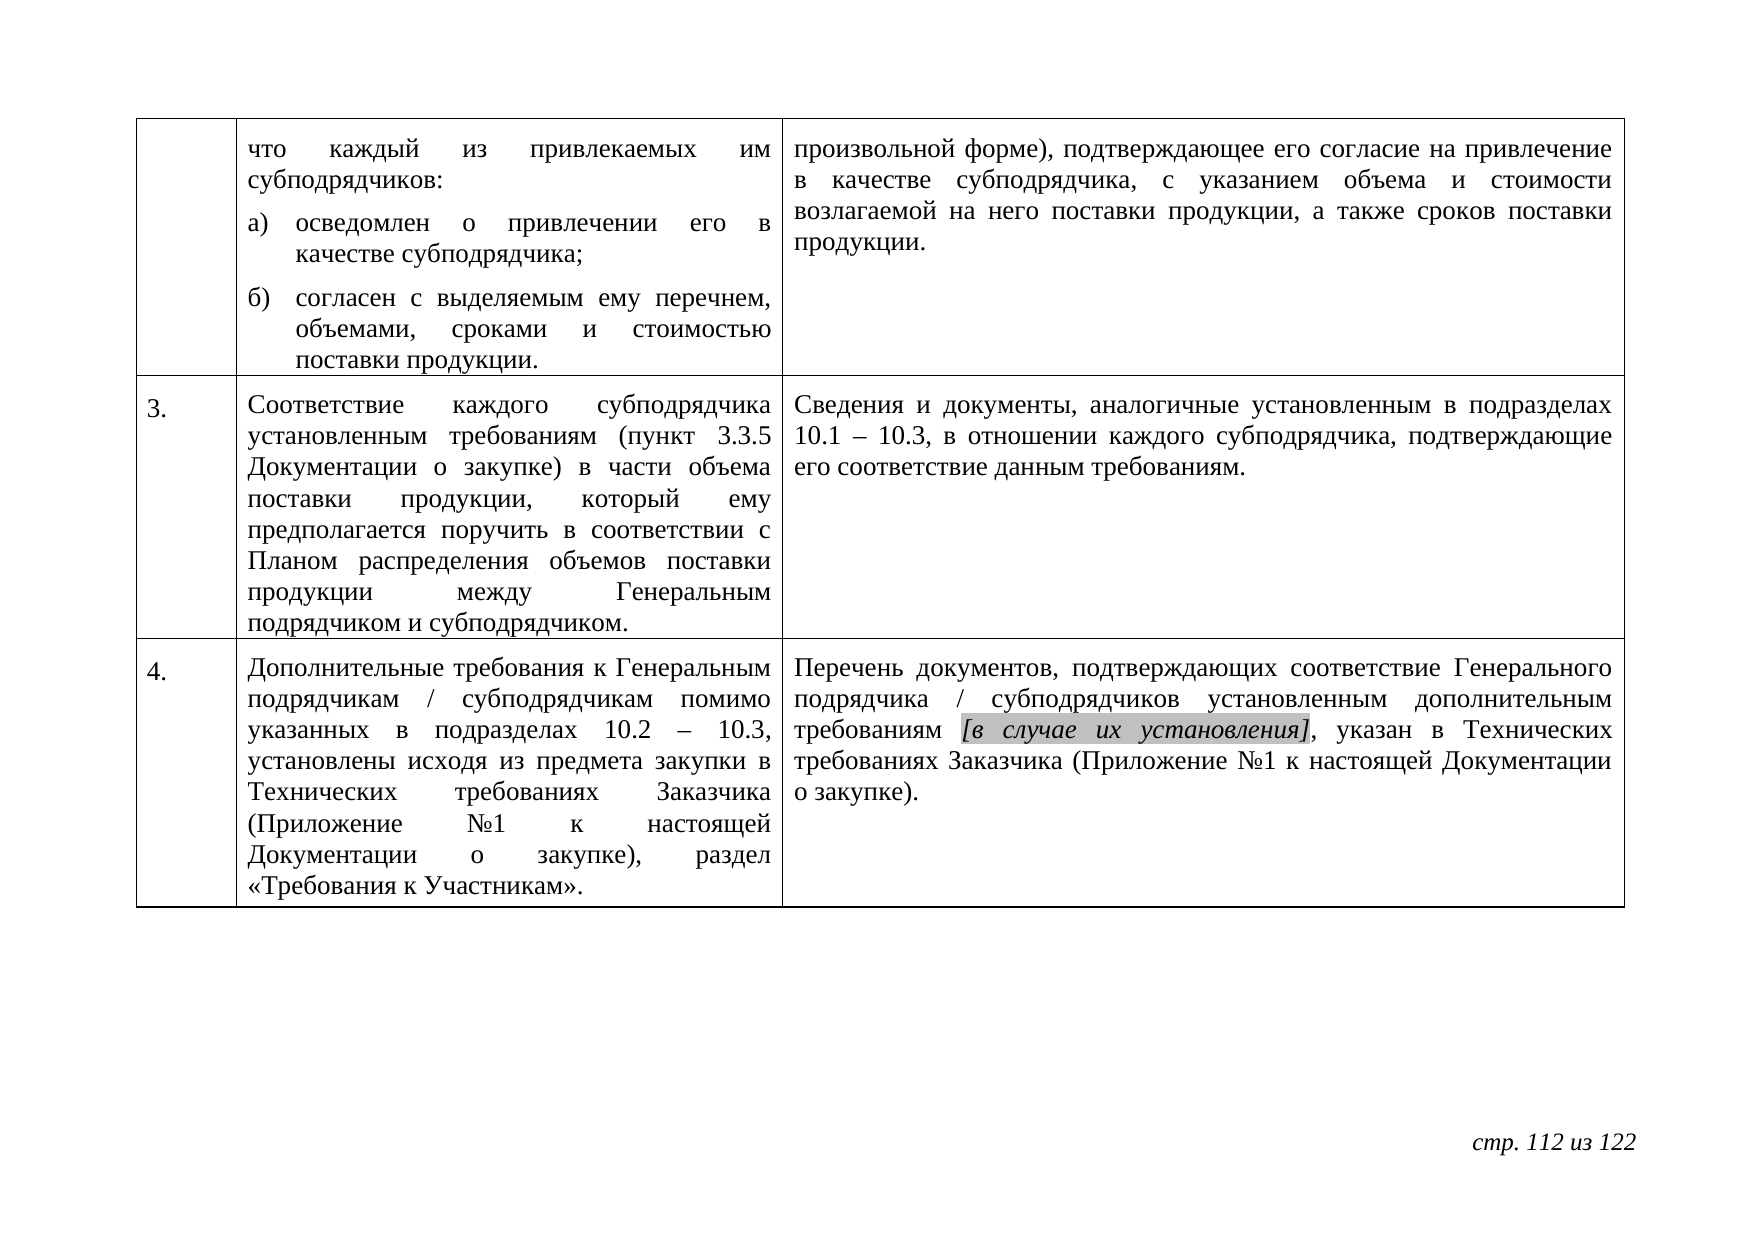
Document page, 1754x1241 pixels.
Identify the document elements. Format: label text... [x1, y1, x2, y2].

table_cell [783, 119, 1624, 375]
table_cell Соответствие каждого субподрядчика установленным требованиям (пункт 3.3.5 Документации о закупке) в части объема поставки продукции, который ему предполагается поручить в соответствии с Планом распределения объемов поставки продукции между Генеральным подрядчиком и субподрядчиком. [237, 376, 782, 637]
table_cell Сведения и документы, аналогичные установленным в подразделах 10.1 – 10.3, в отношении каждого субподрядчика, подтверждающие его соответствие данным требованиям. [783, 376, 1624, 637]
table_cell Перечень документов, подтверждающих соответствие Генерального подрядчика / субподрядчиков установленным дополнительным требованиям [в случае их установления], указан в Технических требованиях Заказчика (Приложение №1 к настоящей Документации о закупке). [783, 639, 1624, 906]
table_cell [137, 119, 236, 375]
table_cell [237, 119, 782, 375]
table_cell [137, 639, 236, 906]
table_cell Дополнительные требования к Генеральным подрядчикам / субподрядчикам помимо указанных в подразделах 10.2 – 10.3, установлены исходя из предмета закупки в Технических требованиях Заказчика (Приложение №1 к настоящей Документации о закупке), раздел «Требования к Участникам». [237, 639, 782, 906]
table_cell [137, 376, 236, 637]
